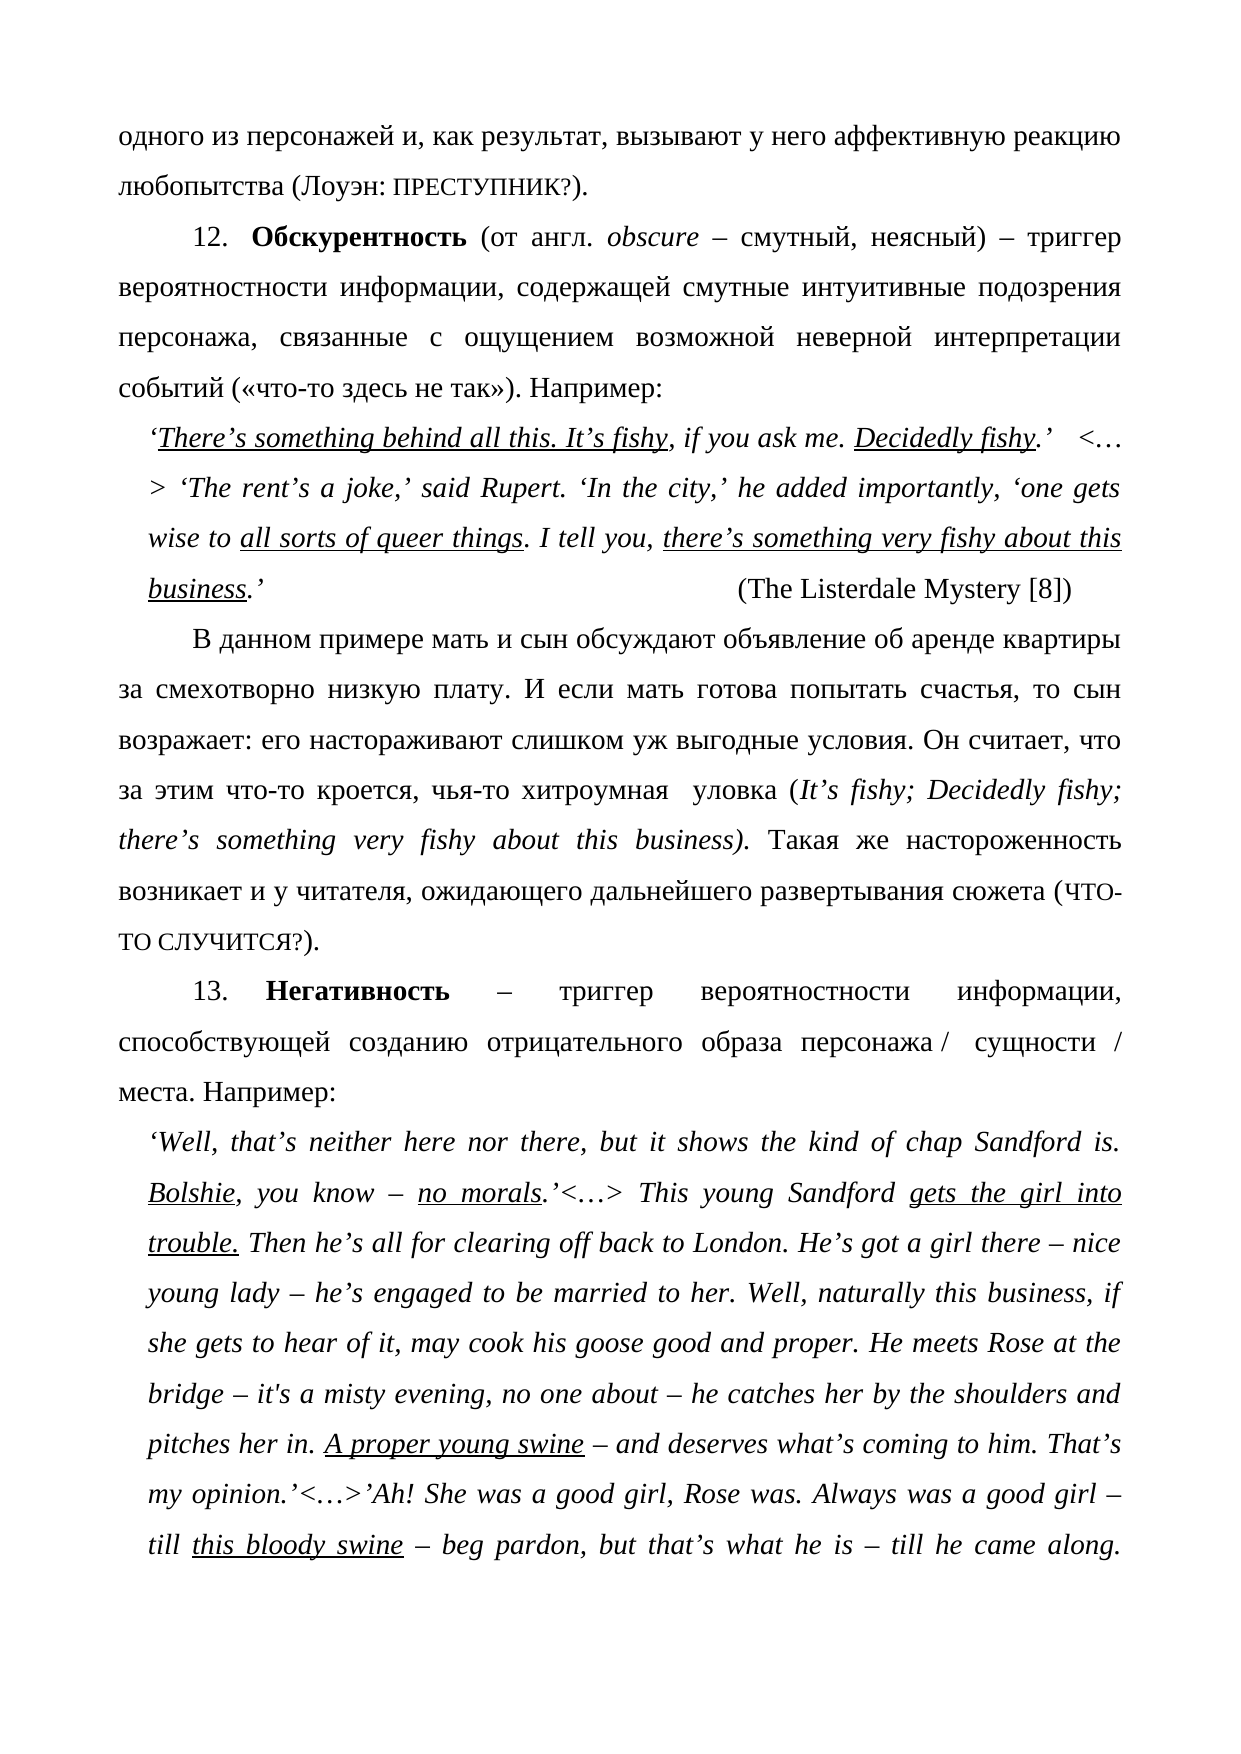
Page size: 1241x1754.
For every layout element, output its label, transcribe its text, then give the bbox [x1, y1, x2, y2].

text В данном примере мать и сын обсуждают объявление об аренде квартиры за смехотворно низкую плату. И если мать готова попытать счастья, то сын возражает: его настораживают слишком уж выгодные условия. Он считает, что за этим что-то кроется, чья-то хитроумная уловка (It’s fishy; Decidedly fishy; there’s something very fishy about this business). Такая же настороженность возникает и у читателя, ожидающего дальнейшего развертывания сюжета (ЧТО-ТО СЛУЧИТСЯ?). [118, 621, 1122, 957]
list Негативность – триггер вероятностности информации, способствующей созданию отрицательного образа персонажа / сущности / места. Например: [118, 973, 1122, 1108]
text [118, 118, 1122, 202]
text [148, 1124, 1122, 1560]
list Обскурентность (от англ. оbscure – смутный, неясный) – триггер вероятностности информации, содержащей смутные интуитивные подозрения персонажа, связанные с ощущением возможной неверной интерпретации событий («что-то здесь не так»). Например: [118, 219, 1122, 403]
text ‘There’s something behind all this. It’s fishy, if you ask me. Decidedly fishy.’ <…> ‘The rent’s a joke,’ said Rupert. ‘In the city,’ he added importantly, ‘one gets wise to all sorts of queer things. I tell you, there’s something very fishy about this business.’ (The Listerdale Mystery [8]) [148, 420, 1122, 604]
